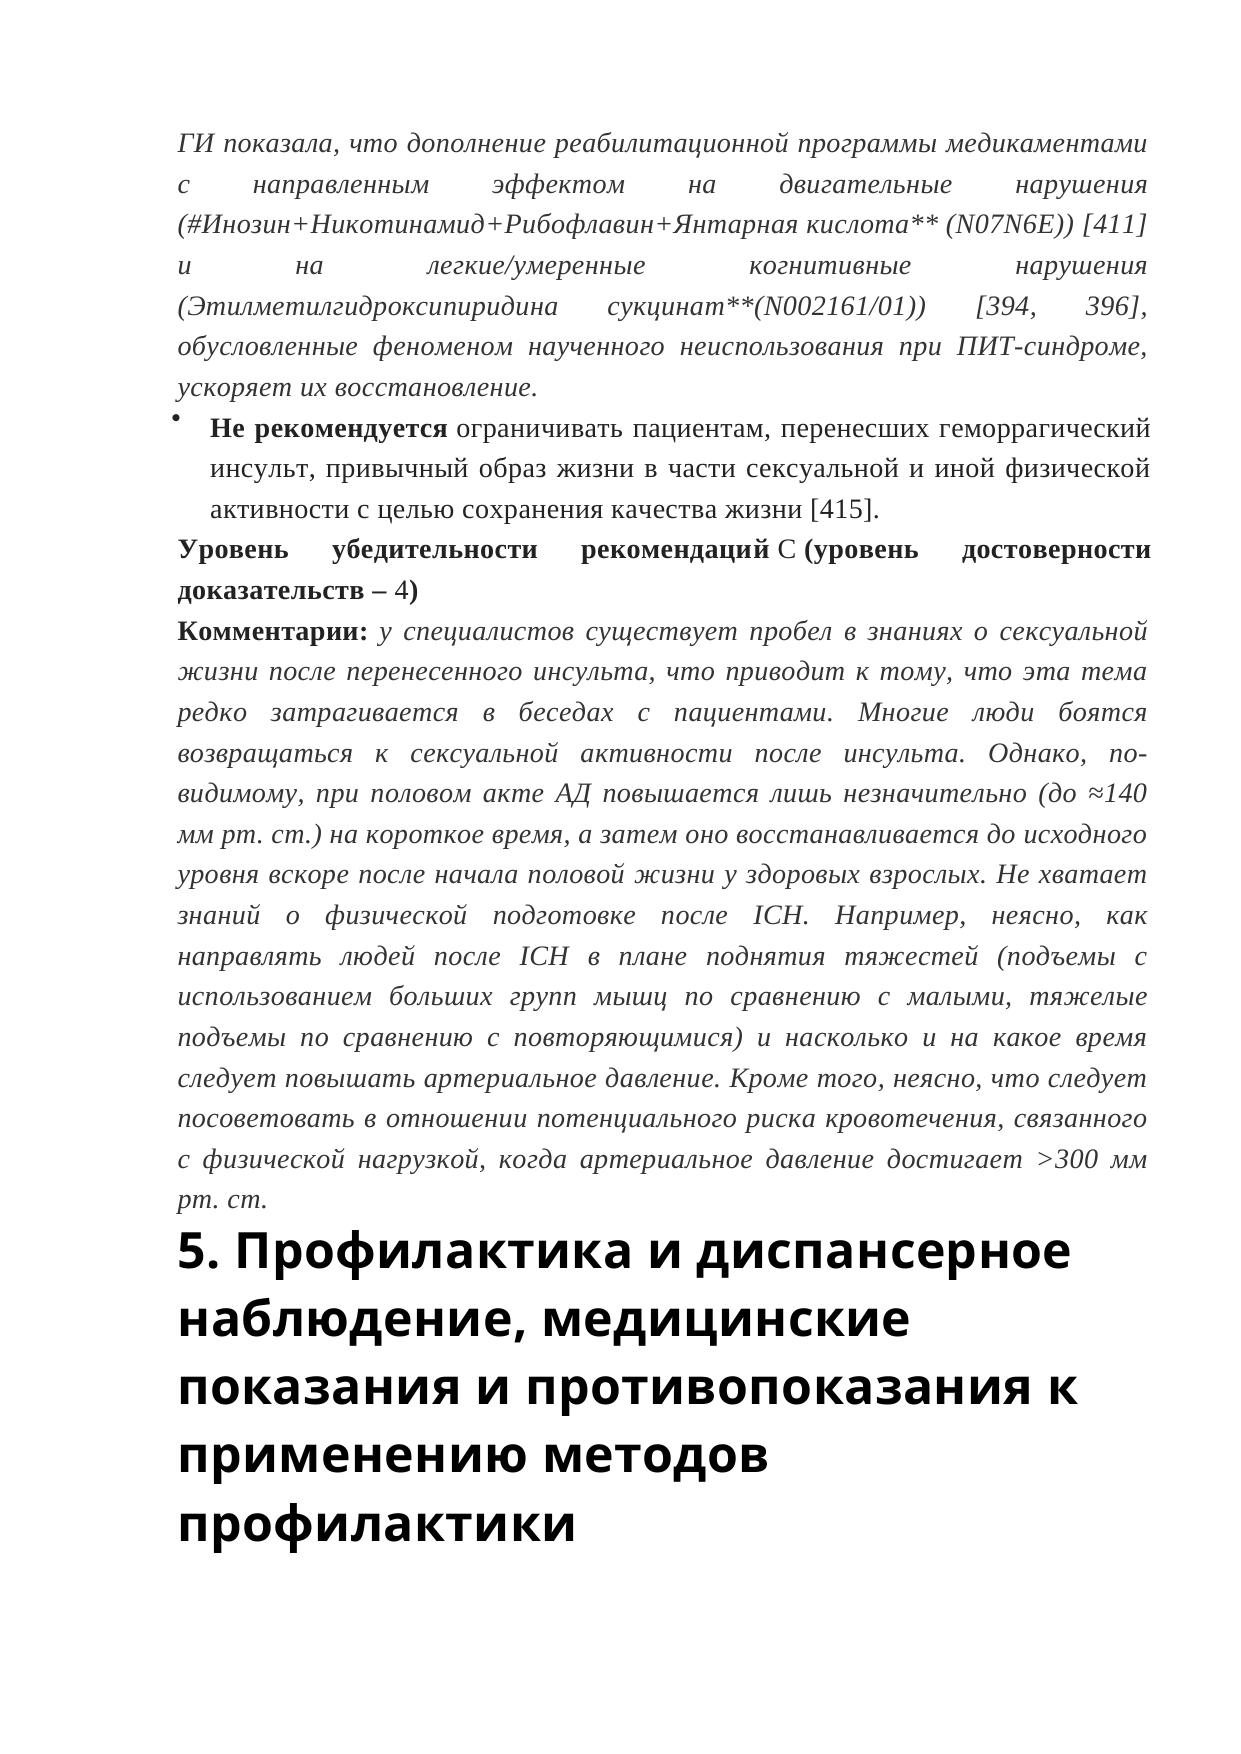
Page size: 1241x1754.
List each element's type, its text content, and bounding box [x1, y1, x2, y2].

text Комментарии: у специалистов существует пробел в знаниях о сексуальной жизни после перенесенного инсульта, что приводит к тому, что эта тема редко затрагивается в беседах с пациентами. Многие люди боятся возвращаться к сексуальной активности после инсульта. Однако, по-видимому, при половом акте АД повышается лишь незначительно (до ≈140 мм рт. ст.) на короткое время, а затем оно восстанавливается до исходного уровня вскоре после начала половой жизни у здоровых взрослых. Не хватает знаний о физической подготовке после ICH. Например, неясно, как направлять людей после ICH в плане поднятия тяжестей (подъемы с использованием больших групп мышц по сравнению с малыми, тяжелые подъемы по сравнению с повторяющимися) и насколько и на какое время следует повышать артериальное давление. Кроме того, неясно, что следует посоветовать в отношении потенциального риска кровотечения, связанного с физической нагрузкой, когда артериальное давление достигает >300 мм рт. ст. [177, 606, 1152, 1215]
list Не рекомендуется ограничивать пациентам, перенесших геморрагический инсульт, привычный образ жизни в части сексуальной и иной физической активности с целью сохранения качества жизни [415]. [172, 402, 1152, 524]
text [177, 118, 1152, 402]
text Уровень убедительности рекомендаций С (уровень достоверности доказательств – 4) [177, 524, 1152, 606]
text 5. Профилактика и диспансерное наблюдение, медицинские показания и противопоказания к применению методов профилактики [177, 1215, 1152, 1556]
